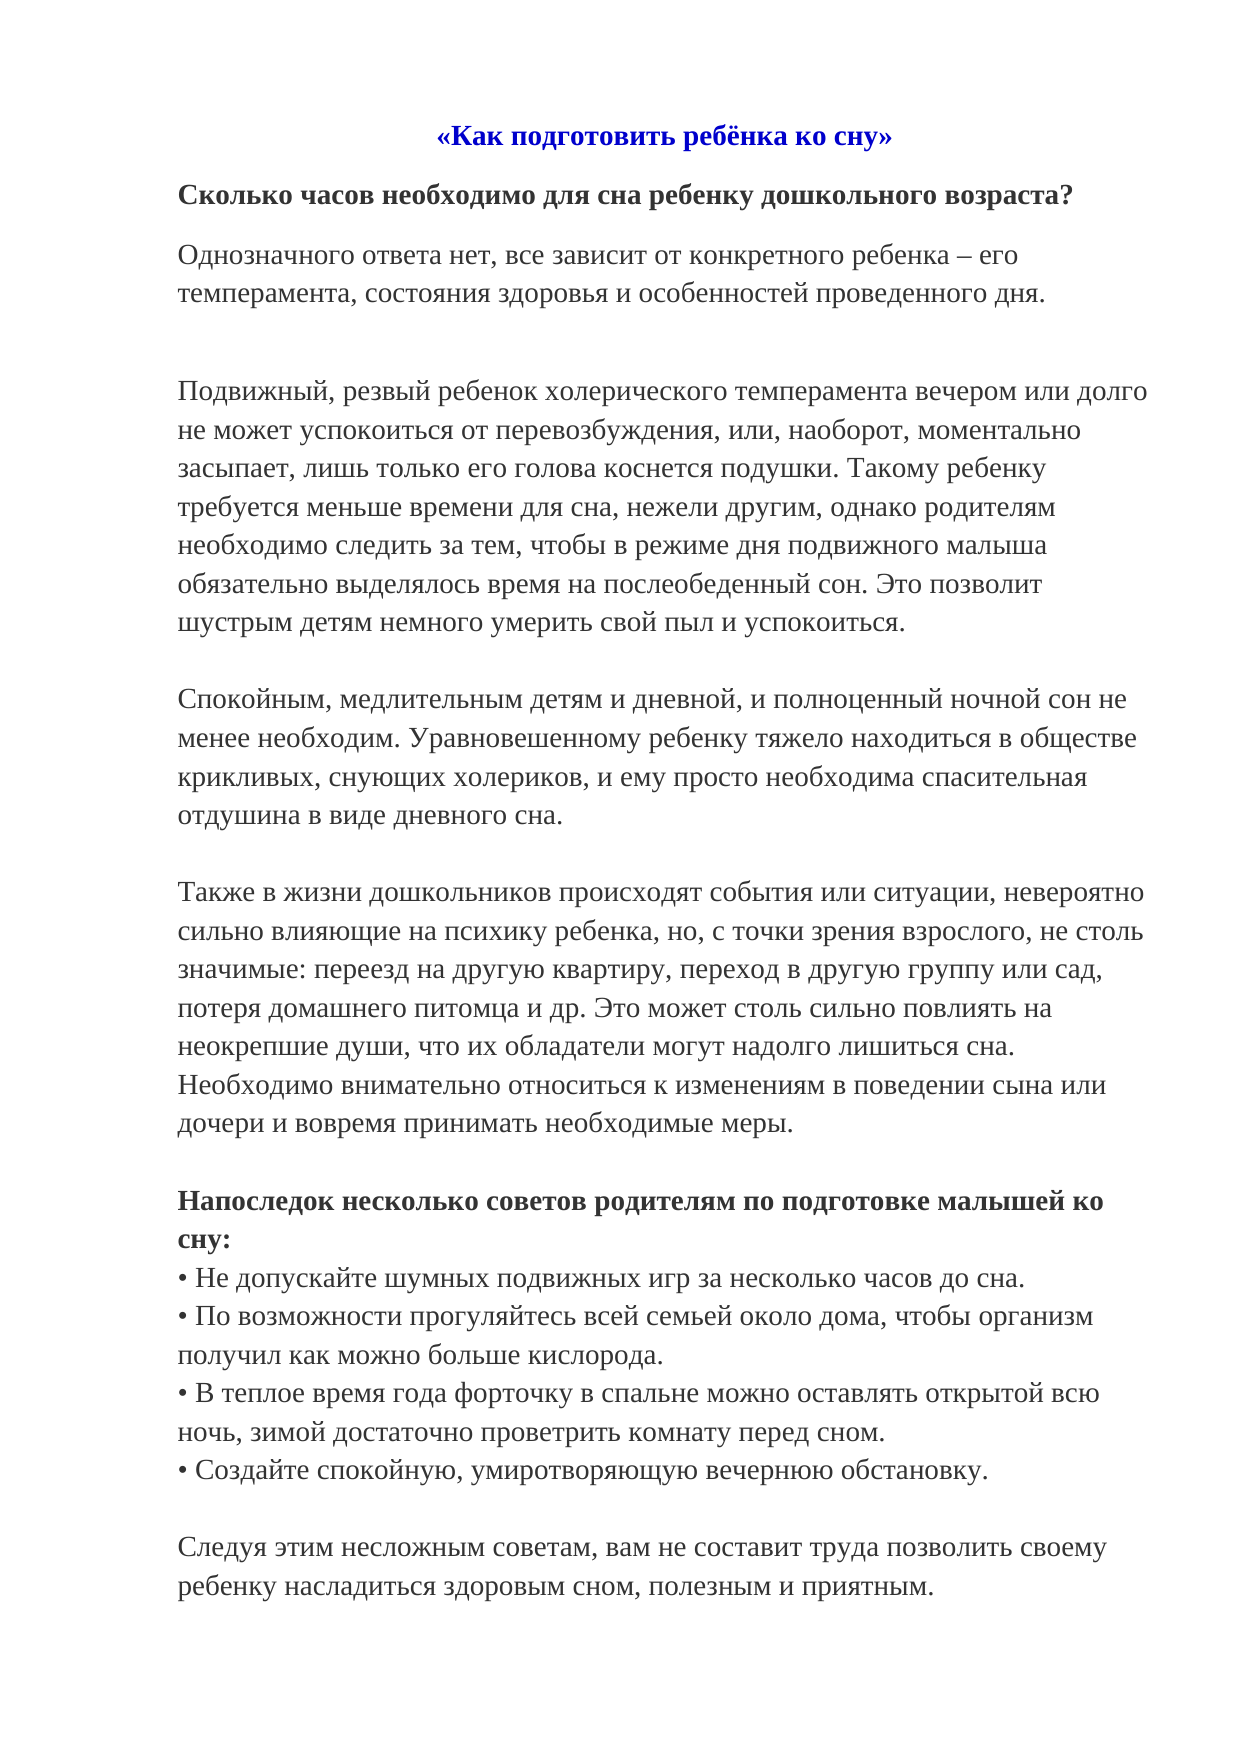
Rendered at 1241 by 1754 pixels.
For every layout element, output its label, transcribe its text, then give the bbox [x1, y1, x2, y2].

text Сколько часов необходимо для сна ребенку дошкольного возраста? [177, 177, 1152, 211]
text Подвижный, резвый ребенок холерического темперамента вечером или долго не может успокоиться от перевозбуждения, или, наоборот, моментально засыпает, лишь только его голова коснется подушки. Такому ребенку требуется меньше времени для сна, нежели другим, однако родителям необходимо следить за тем, чтобы в режиме дня подвижного малыша обязательно выделялось время на послеобеденный сон. Это позволит шустрым детям немного умерить свой пыл и успокоиться. Спокойным, медлительным детям и дневной, и полноценный ночной сон не менее необходим. Уравновешенному ребенку тяжело находиться в обществе крикливых, снующих холериков, и ему просто необходима спасительная отдушина в виде дневного сна. Также в жизни дошкольников происходят события или ситуации, невероятно сильно влияющие на психику ребенка, но, с точки зрения взрослого, не столь значимые: переезд на другую квартиру, переход в другую группу или сад, потеря домашнего питомца и др. Это может столь сильно повлиять на неокрепшие души, что их обладатели могут надолго лишиться сна. Необходимо внимательно относиться к изменениям в поведении сына или дочери и вовремя принимать необходимые меры. Напоследок несколько советов родителям по подготовке малышей ко сну: • Не допускайте шумных подвижных игр за несколько часов до сна. • По возможности прогуляйтесь всей семьей около дома, чтобы организм получил как можно больше кислорода. • В теплое время года форточку в спальне можно оставлять открытой всю ночь, зимой достаточно проветрить комнату перед сном. • Создайте спокойную, умиротворяющую вечернюю обстановку. Следуя этим несложным советам, вам не составит труда позволить своему ребенку насладиться здоровым сном, полезным и приятным. [177, 335, 1152, 1602]
text «Как подготовить ребёнка ко сну» [177, 118, 1152, 152]
text Однозначного ответа нет, все зависит от конкретного ребенка – его темперамента, состояния здоровья и особенностей проведенного дня. [177, 237, 1152, 309]
